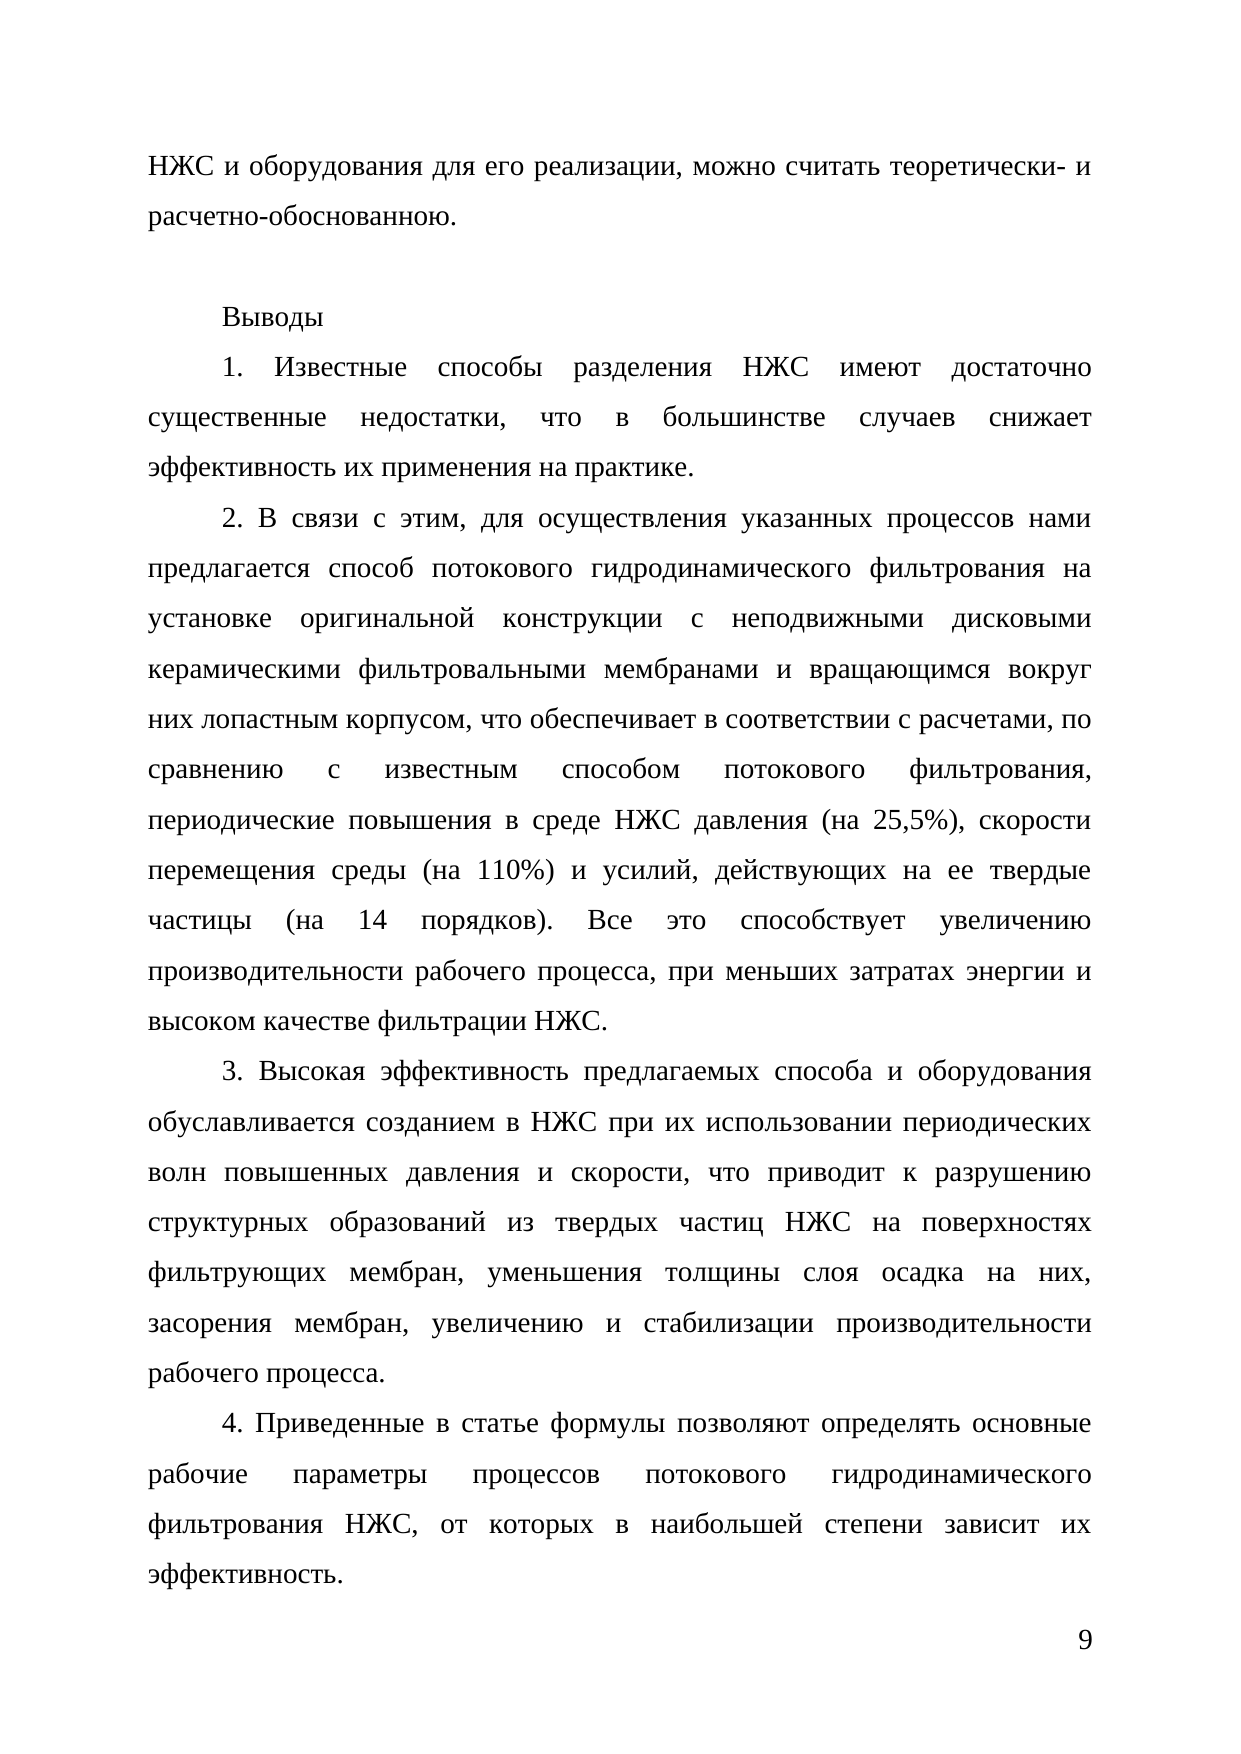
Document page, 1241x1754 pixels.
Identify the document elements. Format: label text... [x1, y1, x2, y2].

text 2. В связи с этим, для осуществления указанных процессов нами предлагается способ потокового гидродинамического фильтрования на установке оригинальной конструкции с неподвижными дисковыми керамическими фильтровальными мембранами и вращающимся вокруг них лопастным корпусом, что обеспечивает в соответствии с расчетами, по сравнению с известным способом потокового фильтрования, периодические повышения в среде НЖС давления (на 25,5%), скорости перемещения среды (на 110%) и усилий, действующих на ее твердые частицы (на 14 порядков). Все это способствует увеличению производительности рабочего процесса, при меньших затратах энергии и высоком качестве фильтрации НЖС. [148, 500, 1092, 1037]
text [148, 148, 1092, 232]
text 4. Приведенные в статье формулы позволяют определять основные рабочие параметры процессов потокового гидродинамического фильтрования НЖС, от которых в наибольшей степени зависит их эффективность. [148, 1406, 1092, 1590]
text 1. Известные способы разделения НЖС имеют достаточно существенные недостатки, что в большинстве случаев снижает эффективность их применения на практике. [148, 349, 1092, 483]
text Выводы [148, 299, 1092, 332]
text 3. Высокая эффективность предлагаемых способа и оборудования обуславливается созданием в НЖС при их использовании периодических волн повышенных давления и скорости, что приводит к разрушению структурных образований из твердых частиц НЖС на поверхностях фильтрующих мембран, уменьшения толщины слоя осадка на них, засорения мембран, увеличению и стабилизации производительности рабочего процесса. [148, 1053, 1092, 1389]
